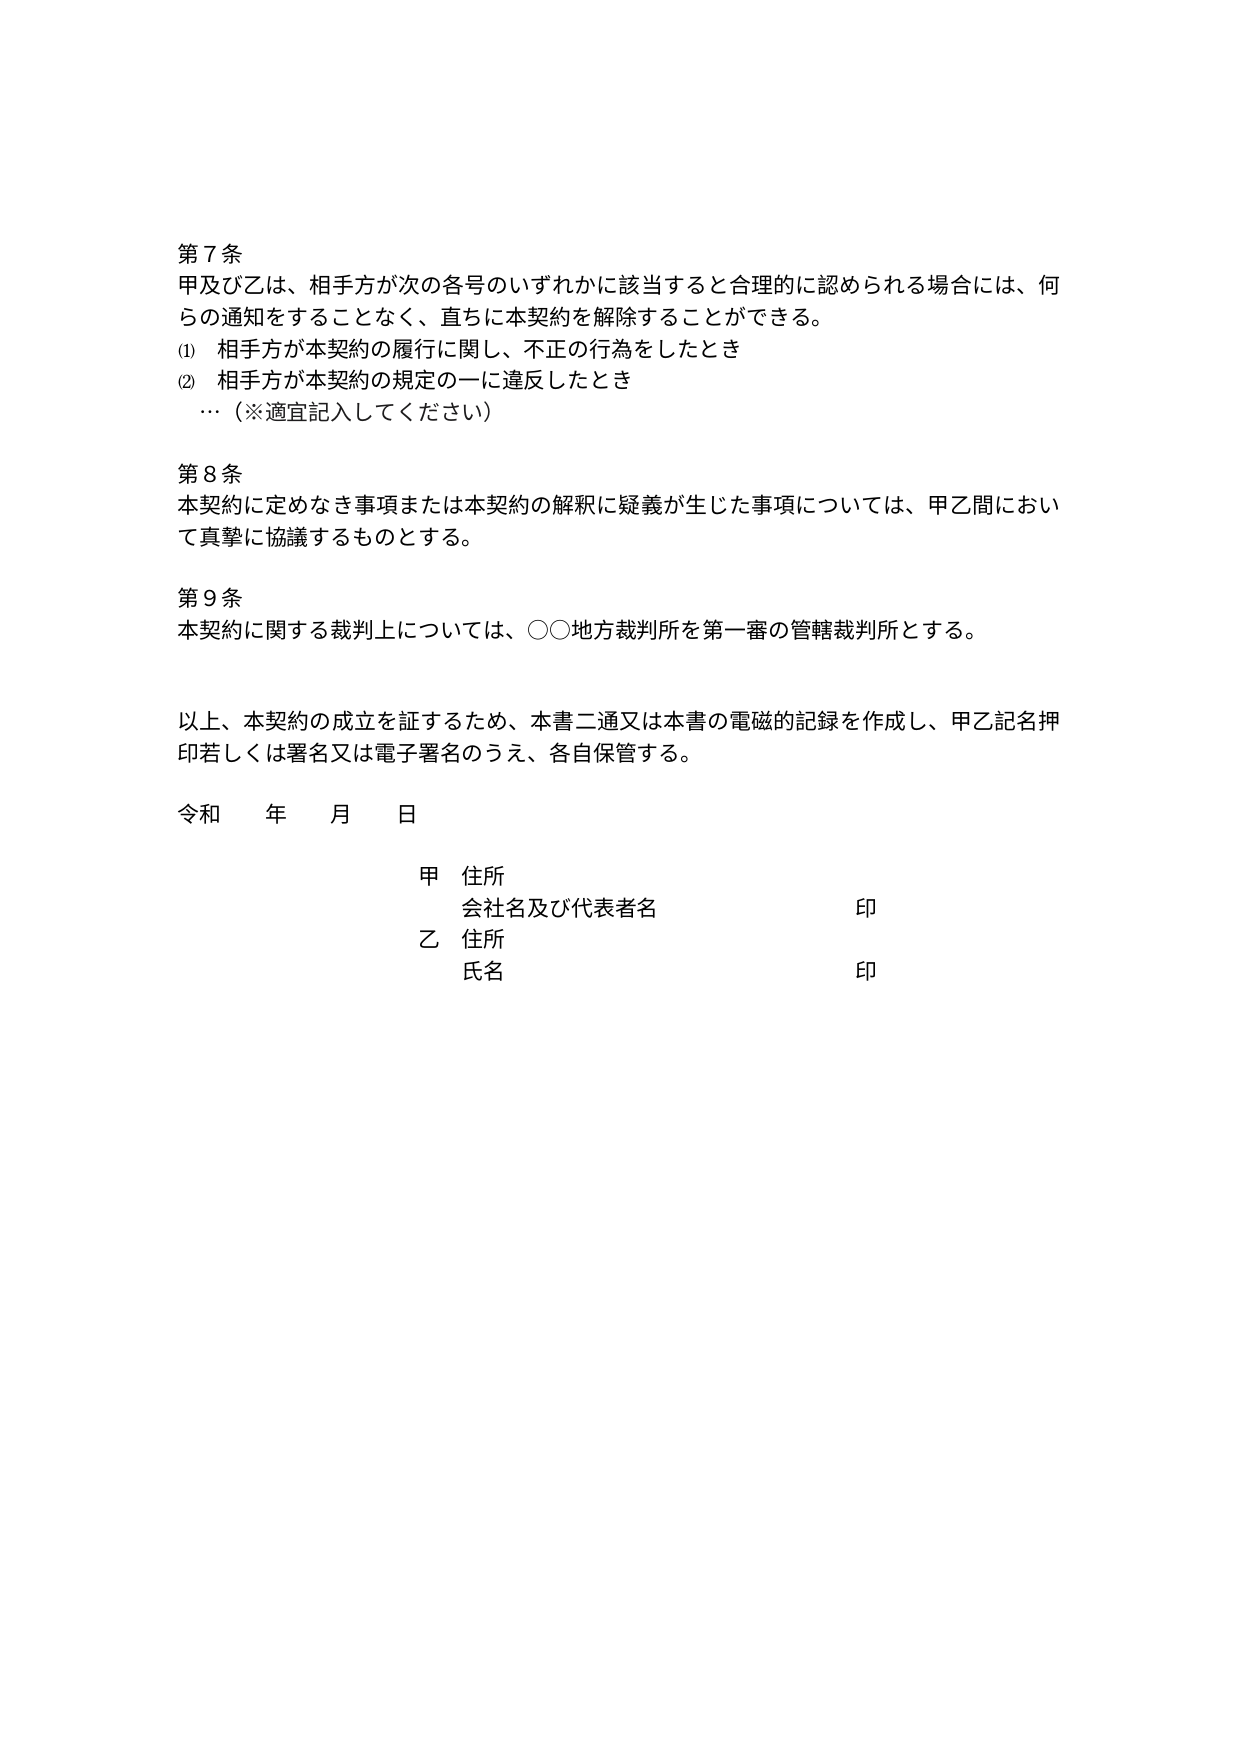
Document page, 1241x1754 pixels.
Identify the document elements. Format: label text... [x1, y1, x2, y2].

text 甲 住所 [177, 859, 1063, 891]
text 本契約に関する裁判上については、○○地方裁判所を第一審の管轄裁判所とする。 [177, 613, 1063, 645]
text 第９条 [177, 581, 1063, 613]
text 本契約に定めなき事項または本契約の解釈に疑義が生じた事項については、甲乙間において真摯に協議するものとする。 [177, 488, 1063, 552]
text 乙 住所 [177, 922, 1063, 954]
text …（※適宜記入してください） [177, 395, 1063, 427]
text ⑴ 相手方が本契約の履行に関し、不正の行為をしたとき [177, 332, 1063, 363]
text 第７条 [177, 237, 1063, 268]
text 以上、本契約の成立を証するため、本書二通又は本書の電磁的記録を作成し、甲乙記名押印若しくは署名又は電子署名のうえ、各自保管する。 [177, 704, 1063, 768]
text 会社名及び代表者名 印 [177, 891, 1063, 922]
text 令和 年 月 日 [177, 797, 1063, 829]
text 氏名 印 [177, 954, 1063, 986]
text 甲及び乙は、相手方が次の各号のいずれかに該当すると合理的に認められる場合には、何らの通知をすることなく、直ちに本契約を解除することができる。 [177, 268, 1063, 332]
text 第８条 [177, 457, 1063, 488]
text ⑵ 相手方が本契約の規定の一に違反したとき [177, 363, 1063, 395]
